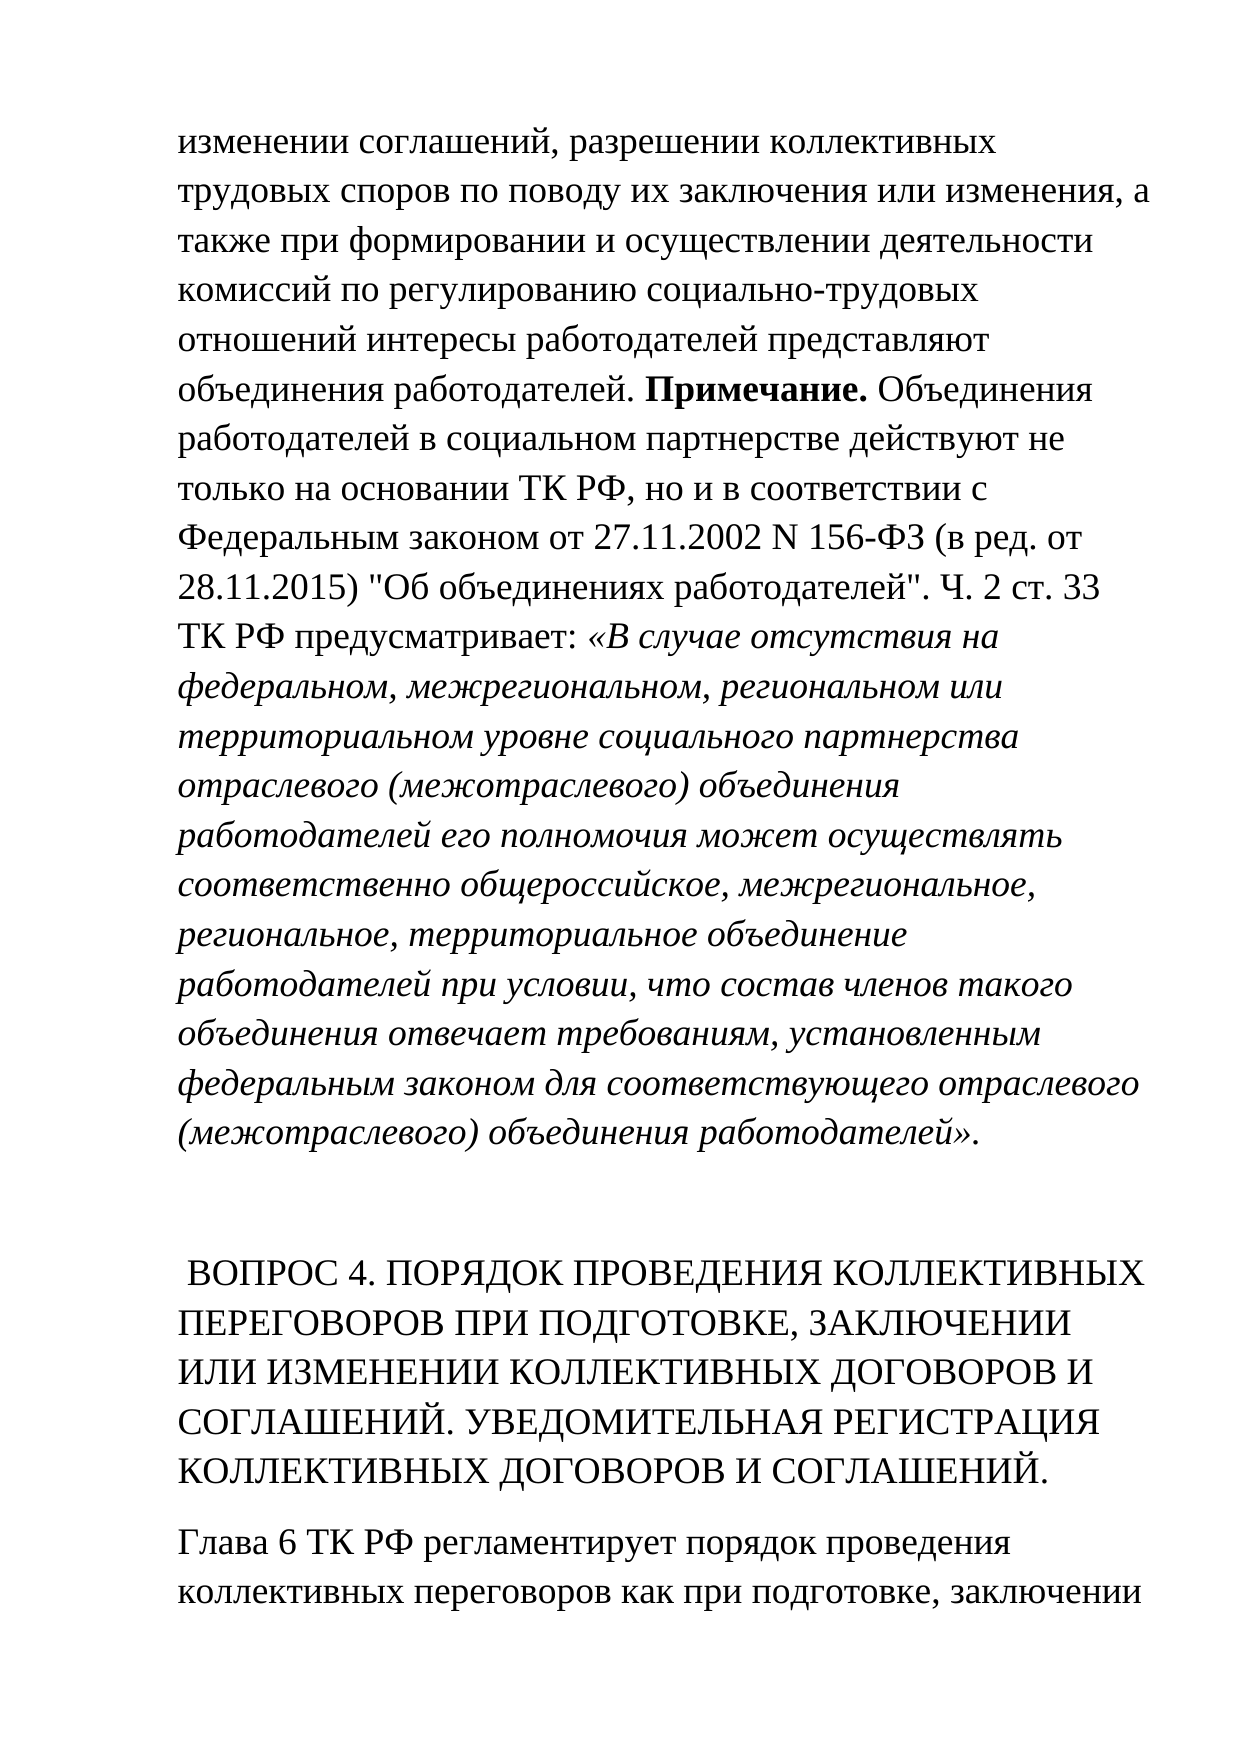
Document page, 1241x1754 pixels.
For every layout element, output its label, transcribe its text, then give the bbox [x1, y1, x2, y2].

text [177, 118, 1152, 1153]
text ВОПРОС 4. ПОРЯДОК ПРОВЕДЕНИЯ КОЛЛЕКТИВНЫХ ПЕРЕГОВОРОВ ПРИ ПОДГОТОВКЕ, ЗАКЛЮЧЕНИИ ИЛИ ИЗМЕНЕНИИ КОЛЛЕКТИВНЫХ ДОГОВОРОВ И СОГЛАШЕНИЙ. УВЕДОМИТЕЛЬНАЯ РЕГИСТРАЦИЯ КОЛЛЕКТИВНЫХ ДОГОВОРОВ И СОГЛАШЕНИЙ. [177, 1251, 1152, 1492]
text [177, 1519, 1152, 1612]
